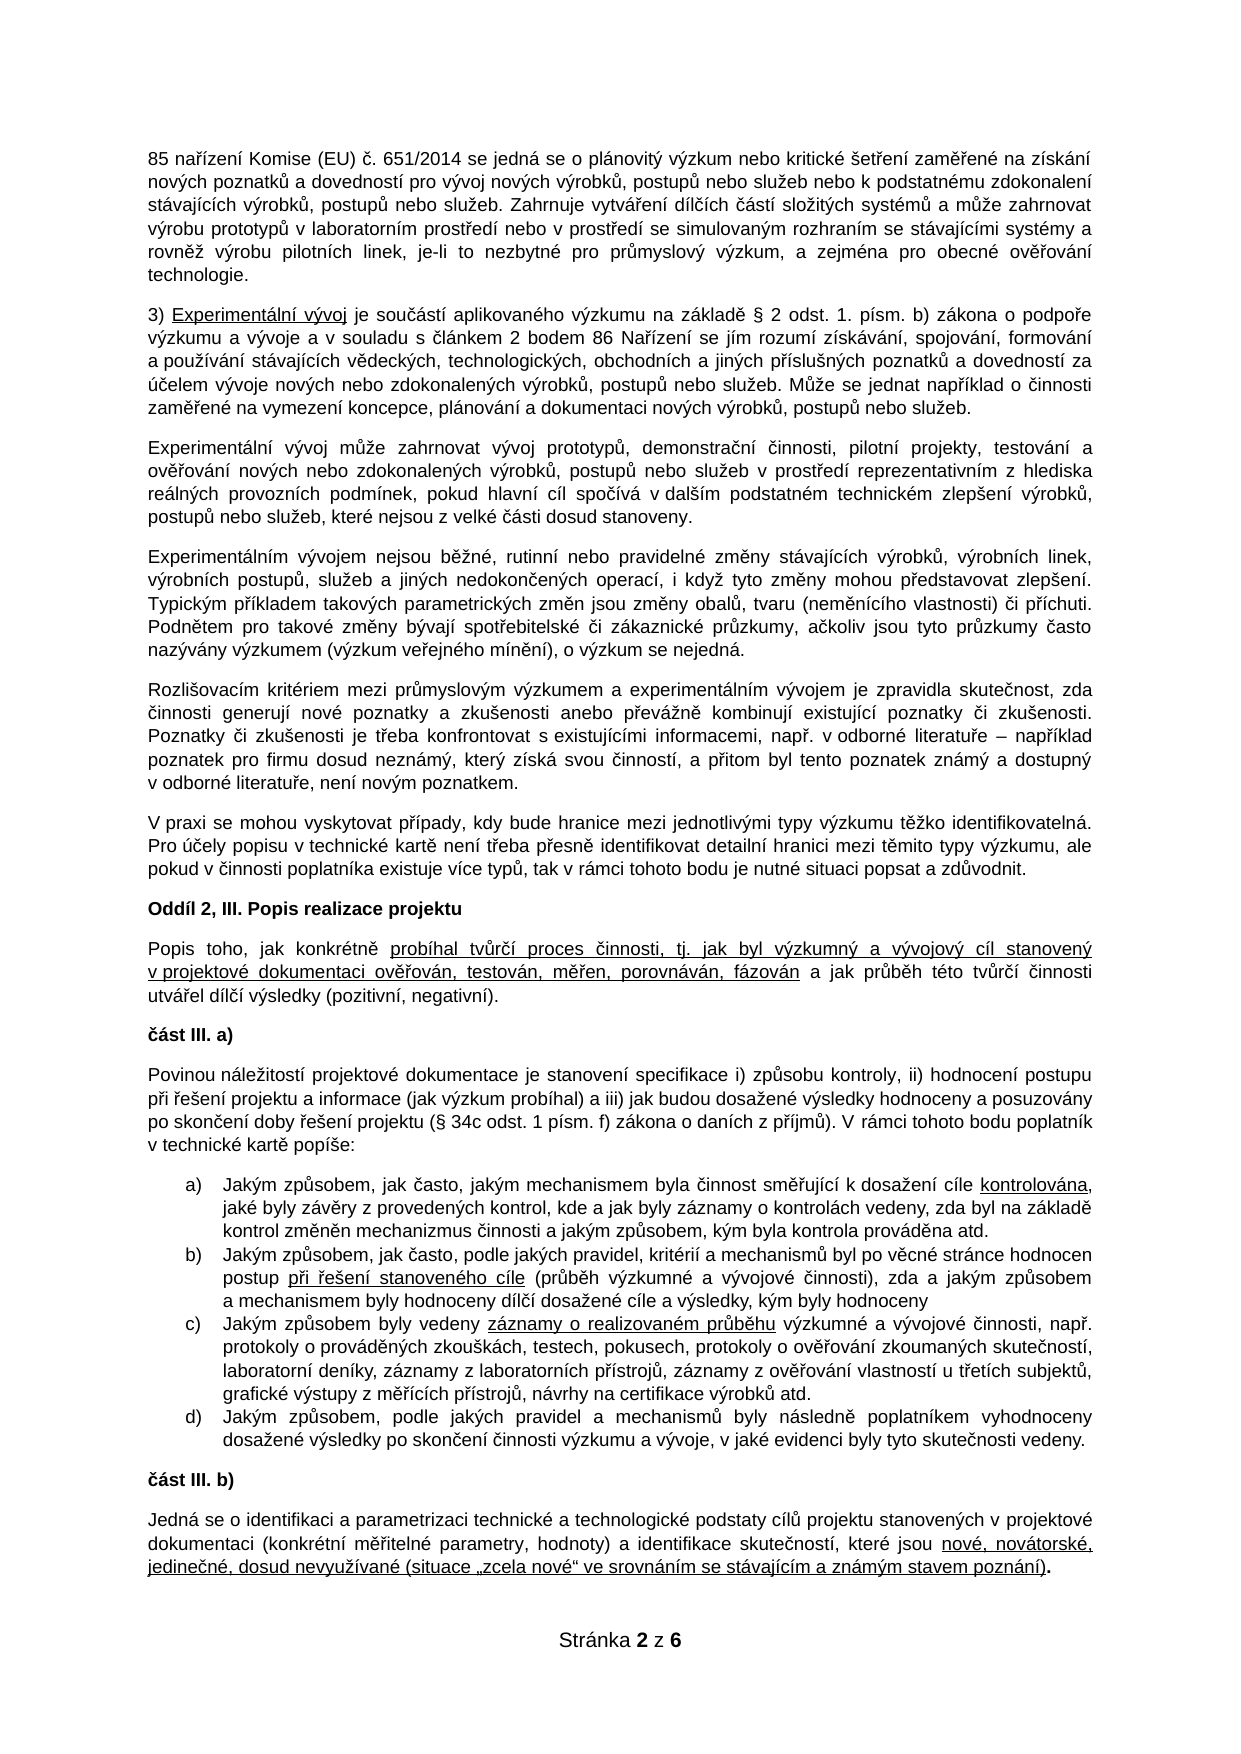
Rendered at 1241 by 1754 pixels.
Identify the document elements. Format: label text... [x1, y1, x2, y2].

list Jakým způsobem, jak často, jakým mechanismem byla činnost směřující k dosažení cíle kontrolována, jaké byly závěry z provedených kontrol, kde a jak byly záznamy o kontrolách vedeny, zda byl na základě kontrol změněn mechanizmus činnosti a jakým způsobem, kým byla kontrola prováděna atd. [185, 1174, 1093, 1242]
text část III. b) [148, 1469, 1093, 1491]
text V praxi se mohou vyskytovat případy, kdy bude hranice mezi jednotlivými typy výzkumu těžko identifikovatelná. Pro účely popisu v technické kartě není třeba přesně identifikovat detailní hranici mezi těmito typy výzkumu, ale pokud v činnosti poplatníka existuje více typů, tak v rámci tohoto bodu je nutné situaci popsat a zdůvodnit. [148, 812, 1093, 880]
list Jakým způsobem, jak často, podle jakých pravidel, kritérií a mechanismů byl po věcné stránce hodnocen postup při řešení stanoveného cíle (průběh výzkumné a vývojové činnosti), zda a jakým způsobem a mechanismem byly hodnoceny dílčí dosažené cíle a výsledky, kým byly hodnoceny [185, 1243, 1093, 1311]
text Oddíl 2, III. Popis realizace projektu [148, 898, 1093, 919]
text Popis toho, jak konkrétně probíhal tvůrčí proces činnosti, tj. jak byl výzkumný a vývojový cíl stanovený v projektové dokumentaci ověřován, testován, měřen, porovnáván, fázován a jak průběh této tvůrčí činnosti utvářel dílčí výsledky (pozitivní, negativní). [148, 938, 1093, 1006]
text Povinou náležitostí projektové dokumentace je stanovení specifikace i) způsobu kontroly, ii) hodnocení postupu při řešení projektu a informace (jak výzkum probíhal) a iii) jak budou dosažené výsledky hodnoceny a posuzovány po skončení doby řešení projektu (§ 34c odst. 1 písm. f) zákona o daních z příjmů). V rámci tohoto bodu poplatník v technické kartě popíše: [148, 1064, 1093, 1155]
list Jakým způsobem, podle jakých pravidel a mechanismů byly následně poplatníkem vyhodnoceny dosažené výsledky po skončení činnosti výzkumu a vývoje, v jaké evidenci byly tyto skutečnosti vedeny. [185, 1406, 1093, 1451]
text Experimentálním vývojem nejsou běžné, rutinní nebo pravidelné změny stávajících výrobků, výrobních linek, výrobních postupů, služeb a jiných nedokončených operací, i když tyto změny mohou představovat zlepšení. Typickým příkladem takových parametrických změn jsou změny obalů, tvaru (neměnícího vlastnosti) či příchuti. Podnětem pro takové změny bývají spotřebitelské či zákaznické průzkumy, ačkoliv jsou tyto průzkumy často nazývány výzkumem (výzkum veřejného mínění), o výzkum se nejedná. [148, 546, 1093, 661]
text část III. a) [148, 1024, 1093, 1046]
text Jedná se o identifikaci a parametrizaci technické a technologické podstaty cílů projektu stanovených v projektové dokumentaci (konkrétní měřitelné parametry, hodnoty) a identifikace skutečností, které jsou nové, novátorské, jedinečné, dosud nevyužívané (situace „zcela nové“ ve srovnáním se stávajícím a známým stavem poznání). [148, 1509, 1093, 1577]
list Jakým způsobem byly vedeny záznamy o realizovaném průběhu výzkumné a vývojové činnosti, např. protokoly o prováděných zkouškách, testech, pokusech, protokoly o ověřování zkoumaných skutečností, laboratorní deníky, záznamy z laboratorních přístrojů, záznamy z ověřování vlastností u třetích subjektů, grafické výstupy z měřících přístrojů, návrhy na certifikace výrobků atd. [185, 1313, 1093, 1404]
text Rozlišovacím kritériem mezi průmyslovým výzkumem a experimentálním vývojem je zpravidla skutečnost, zda činnosti generují nové poznatky a zkušenosti anebo převážně kombinují existující poznatky či zkušenosti. Poznatky či zkušenosti je třeba konfrontovat s existujícími informacemi, např. v odborné literatuře – například poznatek pro firmu dosud neznámý, který získá svou činností, a přitom byl tento poznatek známý a dostupný v odborné literatuře, není novým poznatkem. [148, 679, 1093, 793]
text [148, 148, 1093, 285]
text Experimentální vývoj může zahrnovat vývoj prototypů, demonstrační činnosti, pilotní projekty, testování a ověřování nových nebo zdokonalených výrobků, postupů nebo služeb v prostředí reprezentativním z hlediska reálných provozních podmínek, pokud hlavní cíl spočívá v dalším podstatném technickém zlepšení výrobků, postupů nebo služeb, které nejsou z velké části dosud stanoveny. [148, 436, 1093, 528]
text 3) Experimentální vývoj je součástí aplikovaného výzkumu na základě § 2 odst. 1. písm. b) zákona o podpoře výzkumu a vývoje a v souladu s článkem 2 bodem 86 Nařízení se jím rozumí získávání, spojování, formování a používání stávajících vědeckých, technologických, obchodních a jiných příslušných poznatků a dovedností za účelem vývoje nových nebo zdokonalených výrobků, postupů nebo služeb. Může se jednat například o činnosti zaměřené na vymezení koncepce, plánování a dokumentaci nových výrobků, postupů nebo služeb. [148, 304, 1093, 418]
